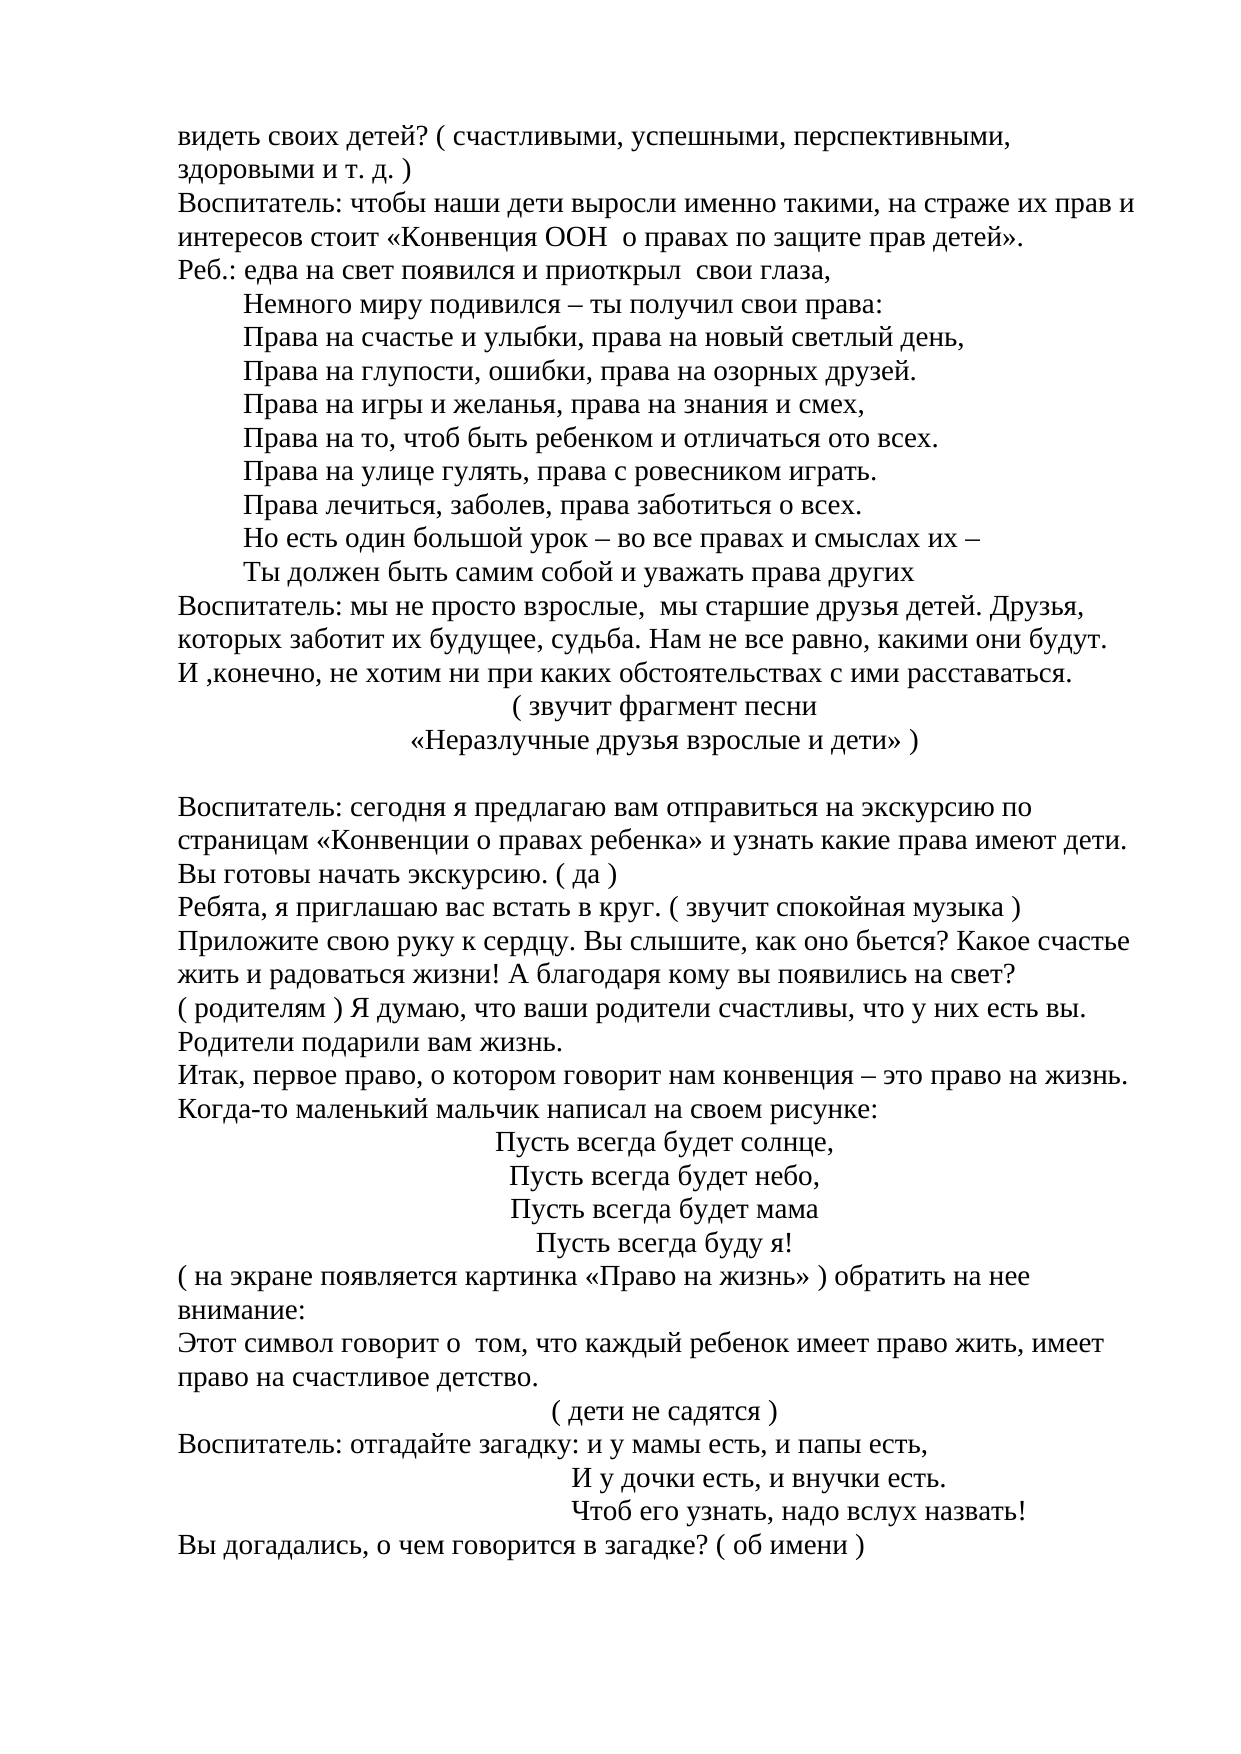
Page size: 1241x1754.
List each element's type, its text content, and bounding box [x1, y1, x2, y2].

text Воспитатель: мы не просто взрослые, мы старшие друзья детей. Друзья, которых заботит их будущее, судьба. Нам не все равно, какими они будут. И ,конечно, не хотим ни при каких обстоятельствах с ими расставаться. [177, 588, 1152, 688]
text Пусть всегда будет солнце, [177, 1124, 1152, 1158]
text Воспитатель: сегодня я предлагаю вам отправиться на экскурсию по страницам «Конвенции о правах ребенка» и узнать какие права имеют дети. [177, 789, 1152, 856]
text Пусть всегда будет небо, [177, 1158, 1152, 1191]
text Но есть один большой урок – во все правах и смыслах их – [177, 521, 1152, 554]
text Ты должен быть самим собой и уважать права других [177, 554, 1152, 588]
text Воспитатель: отгадайте загадку: и у мамы есть, и папы есть, [177, 1426, 1152, 1460]
text Реб.: едва на свет появился и приоткрыл свои глаза, [177, 252, 1152, 286]
text Приложите свою руку к сердцу. Вы слышите, как оно бьется? Какое счастье жить и радоваться жизни! А благодаря кому вы появились на свет? ( родителям ) Я думаю, что ваши родители счастливы, что у них есть вы. Родители подарили вам жизнь. [177, 923, 1152, 1057]
text Права на счастье и улыбки, права на новый светлый день, [177, 319, 1152, 353]
text Пусть всегда буду я! [177, 1225, 1152, 1258]
text Права на улице гулять, права с ровесником играть. [177, 453, 1152, 487]
text Вы догадались, о чем говорится в загадке? ( об имени ) [177, 1527, 1152, 1560]
text Немного миру подивился – ты получил свои права: [177, 286, 1152, 319]
text Вы готовы начать экскурсию. ( да ) [177, 856, 1152, 889]
text ( звучит фрагмент песни [177, 688, 1152, 722]
text Права на игры и желанья, права на знания и смех, [177, 386, 1152, 420]
text Итак, первое право, о котором говорит нам конвенция – это право на жизнь. [177, 1057, 1152, 1091]
text «Неразлучные друзья взрослые и дети» ) [177, 722, 1152, 755]
text Воспитатель: чтобы наши дети выросли именно такими, на страже их прав и интересов стоит «Конвенция ООН о правах по защите прав детей». [177, 185, 1152, 252]
text Этот символ говорит о том, что каждый ребенок имеет право жить, имеет право на счастливое детство. [177, 1326, 1152, 1393]
text ( дети не садятся ) [177, 1393, 1152, 1426]
text Права на глупости, ошибки, права на озорных друзей. [177, 353, 1152, 386]
text ( на экране появляется картинка «Право на жизнь» ) обратить на нее внимание: [177, 1258, 1152, 1326]
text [177, 118, 1152, 185]
text Права на то, чтоб быть ребенком и отличаться ото всех. [177, 420, 1152, 453]
text И у дочки есть, и внучки есть. [177, 1460, 1152, 1493]
text Ребята, я приглашаю вас встать в круг. ( звучит спокойная музыка ) [177, 889, 1152, 923]
text Пусть всегда будет мама [177, 1191, 1152, 1225]
text Когда-то маленький мальчик написал на своем рисунке: [177, 1091, 1152, 1124]
text Права лечиться, заболев, права заботиться о всех. [177, 487, 1152, 521]
text Чтоб его узнать, надо вслух назвать! [177, 1493, 1152, 1527]
